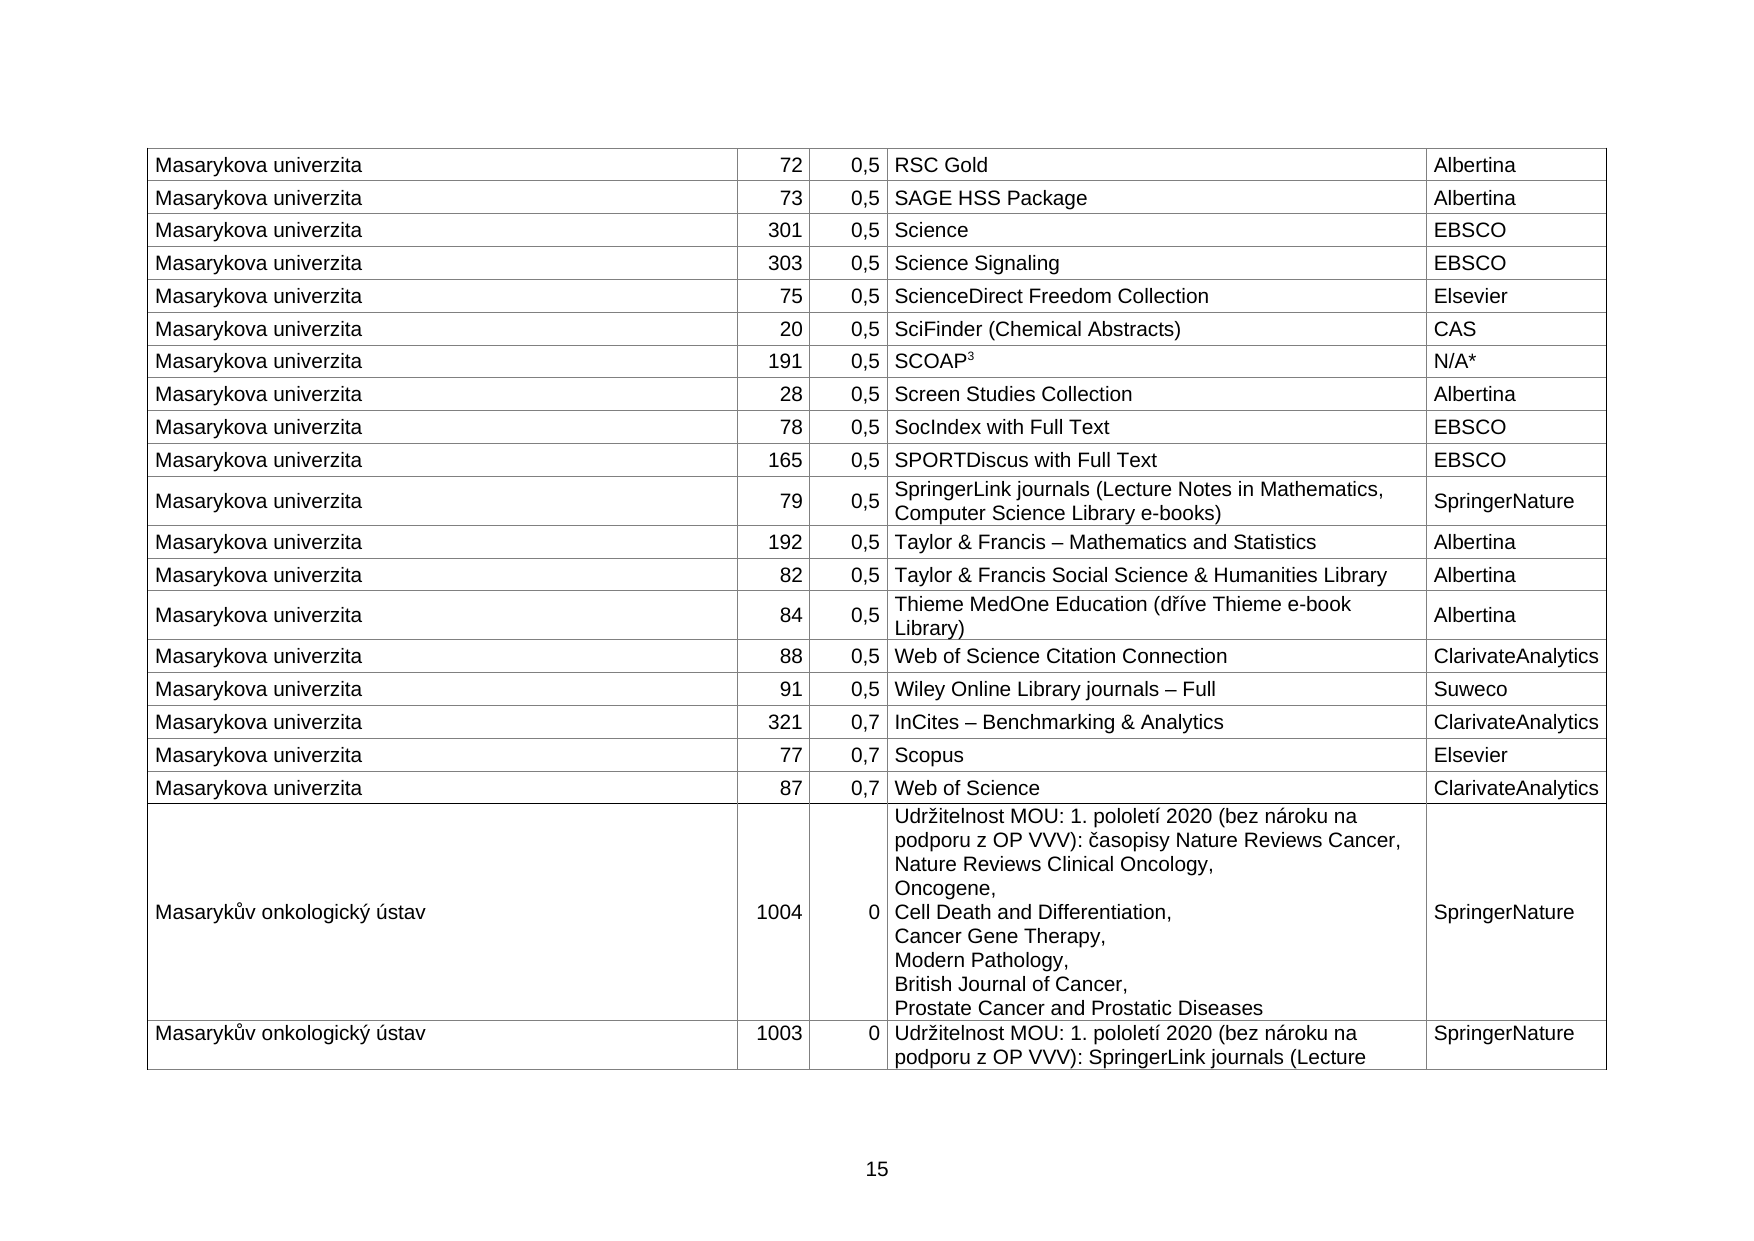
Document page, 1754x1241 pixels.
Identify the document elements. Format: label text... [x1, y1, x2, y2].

table_cell 165 [738, 444, 809, 476]
table_cell 0,5 [810, 149, 887, 180]
table_cell ClarivateAnalytics [1427, 640, 1606, 672]
table_cell 0,5 [810, 411, 887, 443]
table_cell Albertina [1427, 149, 1606, 180]
table_cell Masarykova univerzita [148, 313, 737, 344]
table_cell Screen Studies Collection [888, 378, 1426, 410]
table_cell Albertina [1427, 559, 1606, 590]
table_cell Masarykova univerzita [148, 280, 737, 312]
table_cell Masarykova univerzita [148, 378, 737, 410]
table_cell Masarykův onkologický ústav [148, 804, 737, 1020]
table_cell Masarykova univerzita [148, 214, 737, 246]
table_cell 82 [738, 559, 809, 590]
table_cell Masarykova univerzita [148, 739, 737, 771]
table_cell SciFinder (Chemical Abstracts) [888, 313, 1426, 344]
table_cell 0,7 [810, 772, 887, 803]
table_cell 0,5 [810, 477, 887, 525]
table_cell 1004 [738, 804, 809, 1020]
table_cell ClarivateAnalytics [1427, 706, 1606, 738]
table_cell 0,5 [810, 378, 887, 410]
table_cell RSC Gold [888, 149, 1426, 180]
table_cell 88 [738, 640, 809, 672]
table_cell 0,5 [810, 313, 887, 344]
table_cell 72 [738, 149, 809, 180]
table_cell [888, 1021, 1426, 1069]
table_cell Masarykova univerzita [148, 411, 737, 443]
table_cell EBSCO [1427, 444, 1606, 476]
table_cell SAGE HSS Package [888, 181, 1426, 213]
table_cell Albertina [1427, 526, 1606, 557]
table_cell SPORTDiscus with Full Text [888, 444, 1426, 476]
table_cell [148, 1021, 737, 1069]
table_cell Scopus [888, 739, 1426, 771]
table_cell 0,5 [810, 247, 887, 279]
table_cell 0,5 [810, 444, 887, 476]
table_cell 77 [738, 739, 809, 771]
table_cell 303 [738, 247, 809, 279]
table_cell 0 [810, 1021, 887, 1069]
table_cell 0,5 [810, 640, 887, 672]
table_cell Masarykova univerzita [148, 247, 737, 279]
table_cell ClarivateAnalytics [1427, 772, 1606, 803]
table_cell Albertina [1427, 378, 1606, 410]
table_cell 0,5 [810, 346, 887, 377]
table_cell CAS [1427, 313, 1606, 344]
table_cell Albertina [1427, 591, 1606, 639]
table_cell EBSCO [1427, 411, 1606, 443]
table_cell Web of Science Citation Connection [888, 640, 1426, 672]
table_cell 0,5 [810, 214, 887, 246]
table_cell 321 [738, 706, 809, 738]
table_cell Masarykova univerzita [148, 640, 737, 672]
table_cell Suweco [1427, 673, 1606, 705]
table_cell SpringerNature [1427, 477, 1606, 525]
table_cell 91 [738, 673, 809, 705]
table_cell 0,5 [810, 673, 887, 705]
table_cell Elsevier [1427, 739, 1606, 771]
table_cell 0,7 [810, 706, 887, 738]
table_cell Taylor & Francis – Mathematics and Statistics [888, 526, 1426, 557]
table_cell Elsevier [1427, 280, 1606, 312]
table_cell 1003 [738, 1021, 809, 1069]
table_cell SpringerNature [1427, 804, 1606, 1020]
table_cell ScienceDirect Freedom Collection [888, 280, 1426, 312]
table_cell Masarykova univerzita [148, 772, 737, 803]
table_cell 75 [738, 280, 809, 312]
table_cell SocIndex with Full Text [888, 411, 1426, 443]
table_cell 0,5 [810, 526, 887, 557]
table_cell 192 [738, 526, 809, 557]
table_cell 73 [738, 181, 809, 213]
table_cell 84 [738, 591, 809, 639]
table_cell 87 [738, 772, 809, 803]
table_cell 0,5 [810, 591, 887, 639]
table_cell Masarykova univerzita [148, 477, 737, 525]
table_cell 79 [738, 477, 809, 525]
table_cell Masarykova univerzita [148, 526, 737, 557]
table_cell Udržitelnost MOU: 1. pololetí 2020 (bez nároku na podporu z OP VVV): časopisy Nature Reviews Cancer, Nature Reviews Clinical Oncology, Oncogene, Cell Death and Differentiation, Cancer Gene Therapy, Modern Pathology, British Journal of Cancer, Prostate Cancer and Prostatic Diseases [888, 804, 1426, 1020]
table_cell Albertina [1427, 181, 1606, 213]
table_cell N/A* [1427, 346, 1606, 377]
table_cell Taylor & Francis Social Science & Humanities Library [888, 559, 1426, 590]
table_cell 301 [738, 214, 809, 246]
table_cell 191 [738, 346, 809, 377]
table_cell Masarykova univerzita [148, 444, 737, 476]
table_cell EBSCO [1427, 214, 1606, 246]
table_cell Thieme MedOne Education (dříve Thieme e-book Library) [888, 591, 1426, 639]
table_cell 20 [738, 313, 809, 344]
table_cell 0 [810, 804, 887, 1020]
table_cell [148, 149, 737, 180]
table_cell Masarykova univerzita [148, 706, 737, 738]
table_cell 78 [738, 411, 809, 443]
table_cell 0,5 [810, 181, 887, 213]
table_cell Wiley Online Library journals – Full [888, 673, 1426, 705]
table_cell Masarykova univerzita [148, 673, 737, 705]
table_cell Science Signaling [888, 247, 1426, 279]
table_cell 28 [738, 378, 809, 410]
table_cell SpringerLink journals (Lecture Notes in Mathematics, Computer Science Library e-books) [888, 477, 1426, 525]
table_cell 0,5 [810, 559, 887, 590]
table_cell 0,7 [810, 739, 887, 771]
table_cell EBSCO [1427, 247, 1606, 279]
table_cell Masarykova univerzita [148, 559, 737, 590]
table_cell SpringerNature [1427, 1021, 1606, 1069]
table_cell Science [888, 214, 1426, 246]
table_cell Web of Science [888, 772, 1426, 803]
table_cell Masarykova univerzita [148, 591, 737, 639]
table_cell 0,5 [810, 280, 887, 312]
table_cell InCites – Benchmarking & Analytics [888, 706, 1426, 738]
table_cell Masarykova univerzita [148, 181, 737, 213]
table_cell Masarykova univerzita [148, 346, 737, 377]
table_cell SCOAP3 [888, 346, 1426, 377]
